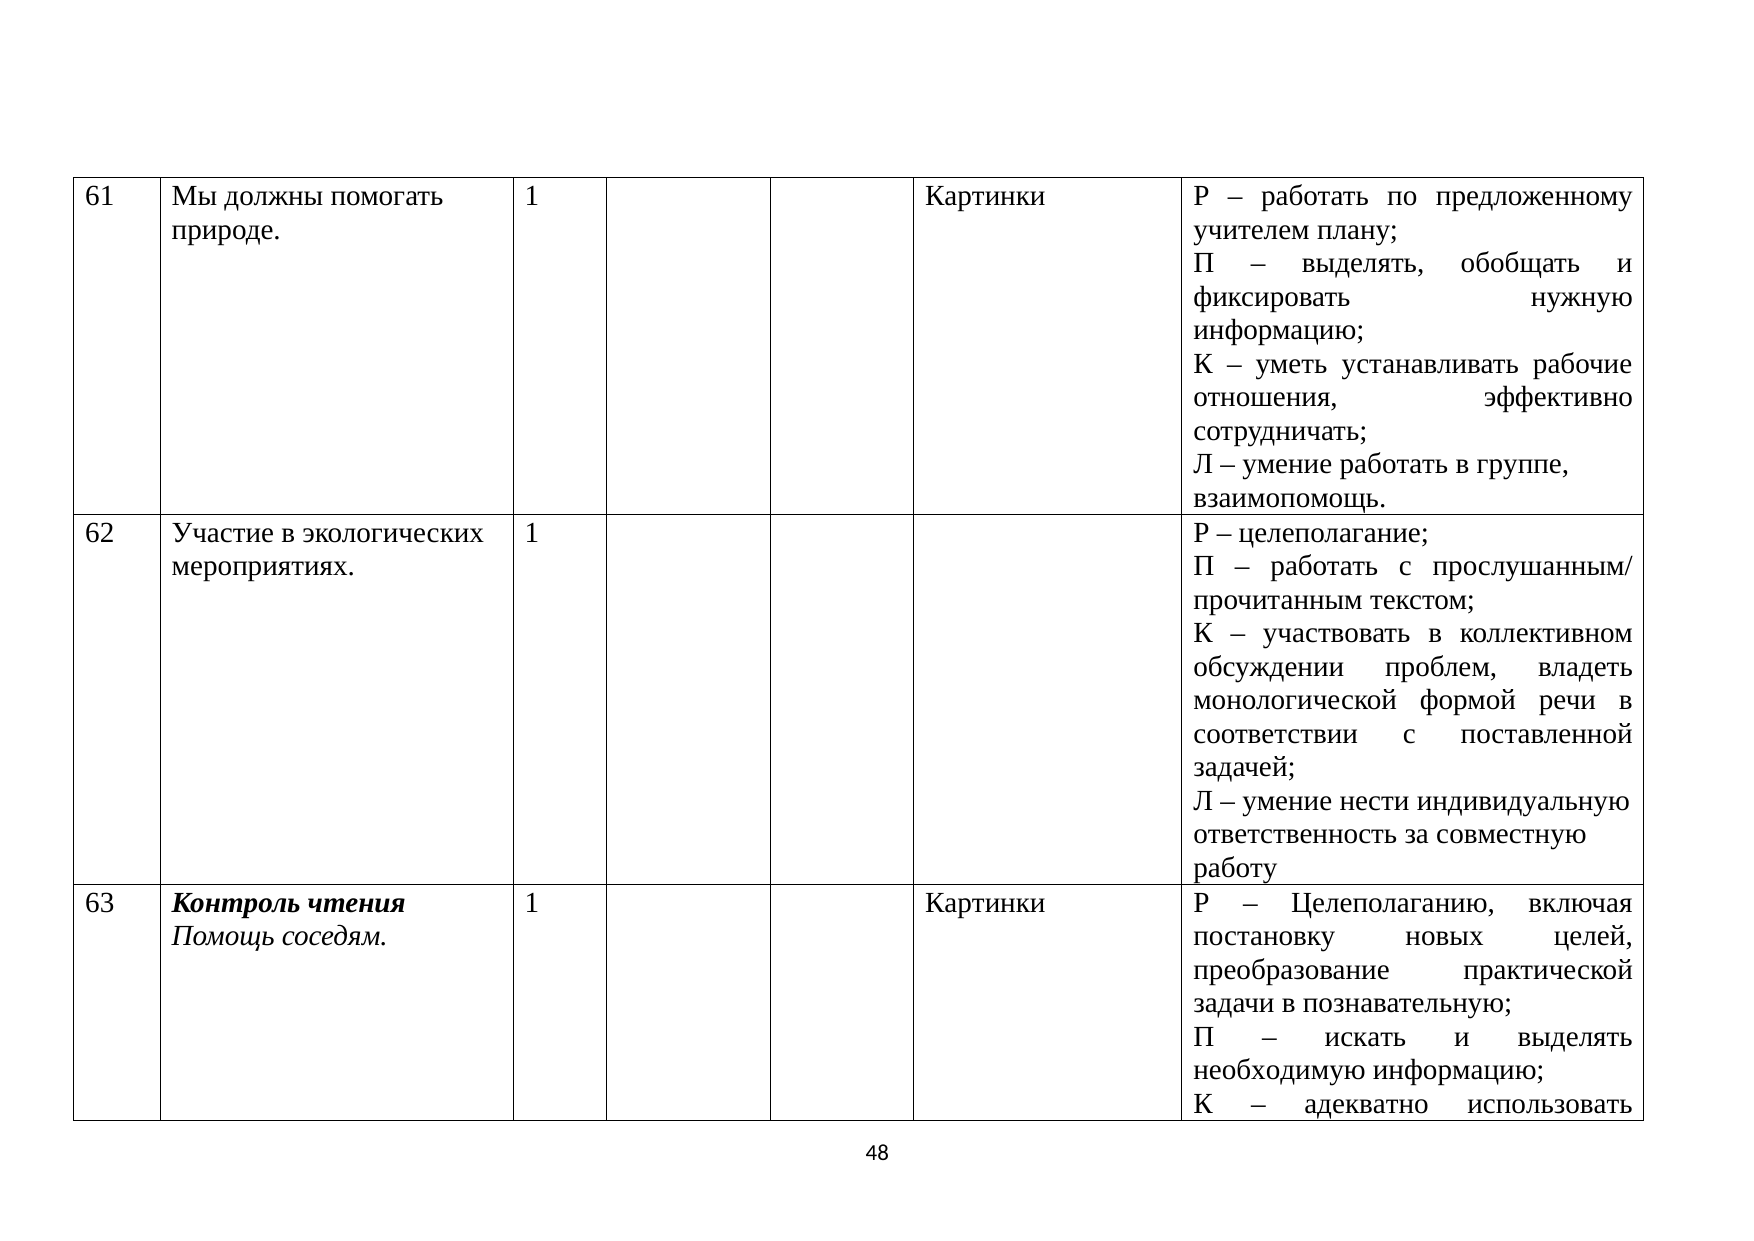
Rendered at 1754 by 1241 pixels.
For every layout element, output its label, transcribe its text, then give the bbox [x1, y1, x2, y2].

table_cell Картинки [914, 178, 1181, 514]
table_cell [607, 885, 770, 1119]
table_cell Картинки [914, 885, 1181, 1119]
table_cell Р – целеполагание; П – работать с прослушанным/ прочитанным текстом; К – участвовать в коллективном обсуждении проблем, владеть монологической формой речи в соответствии с поставленной задачей; Л – умение нести индивидуальную ответственность за совместную работу [1182, 515, 1643, 884]
table_cell 61 [74, 178, 160, 514]
table_cell 62 [74, 515, 160, 884]
table_cell [771, 515, 913, 884]
table_cell [607, 515, 770, 884]
table_cell [771, 178, 913, 514]
table_cell 1 [514, 178, 606, 514]
table_cell Мы должны помогать природе. [161, 178, 513, 514]
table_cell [161, 885, 513, 1119]
table_cell [607, 178, 770, 514]
table_cell [771, 885, 913, 1119]
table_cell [1182, 885, 1643, 1119]
table_cell Участие в экологических мероприятиях. [161, 515, 513, 884]
table_cell [914, 515, 1181, 884]
table_cell Р – работать по предложенному учителем плану; П – выделять, обобщать и фиксировать нужную информацию; К – уметь устанавливать рабочие отношения, эффективно сотрудничать; Л – умение работать в группе, взаимопомощь. [1182, 178, 1643, 514]
table_cell 63 [74, 885, 160, 1119]
table_cell 1 [514, 515, 606, 884]
table_cell 1 [514, 885, 606, 1119]
